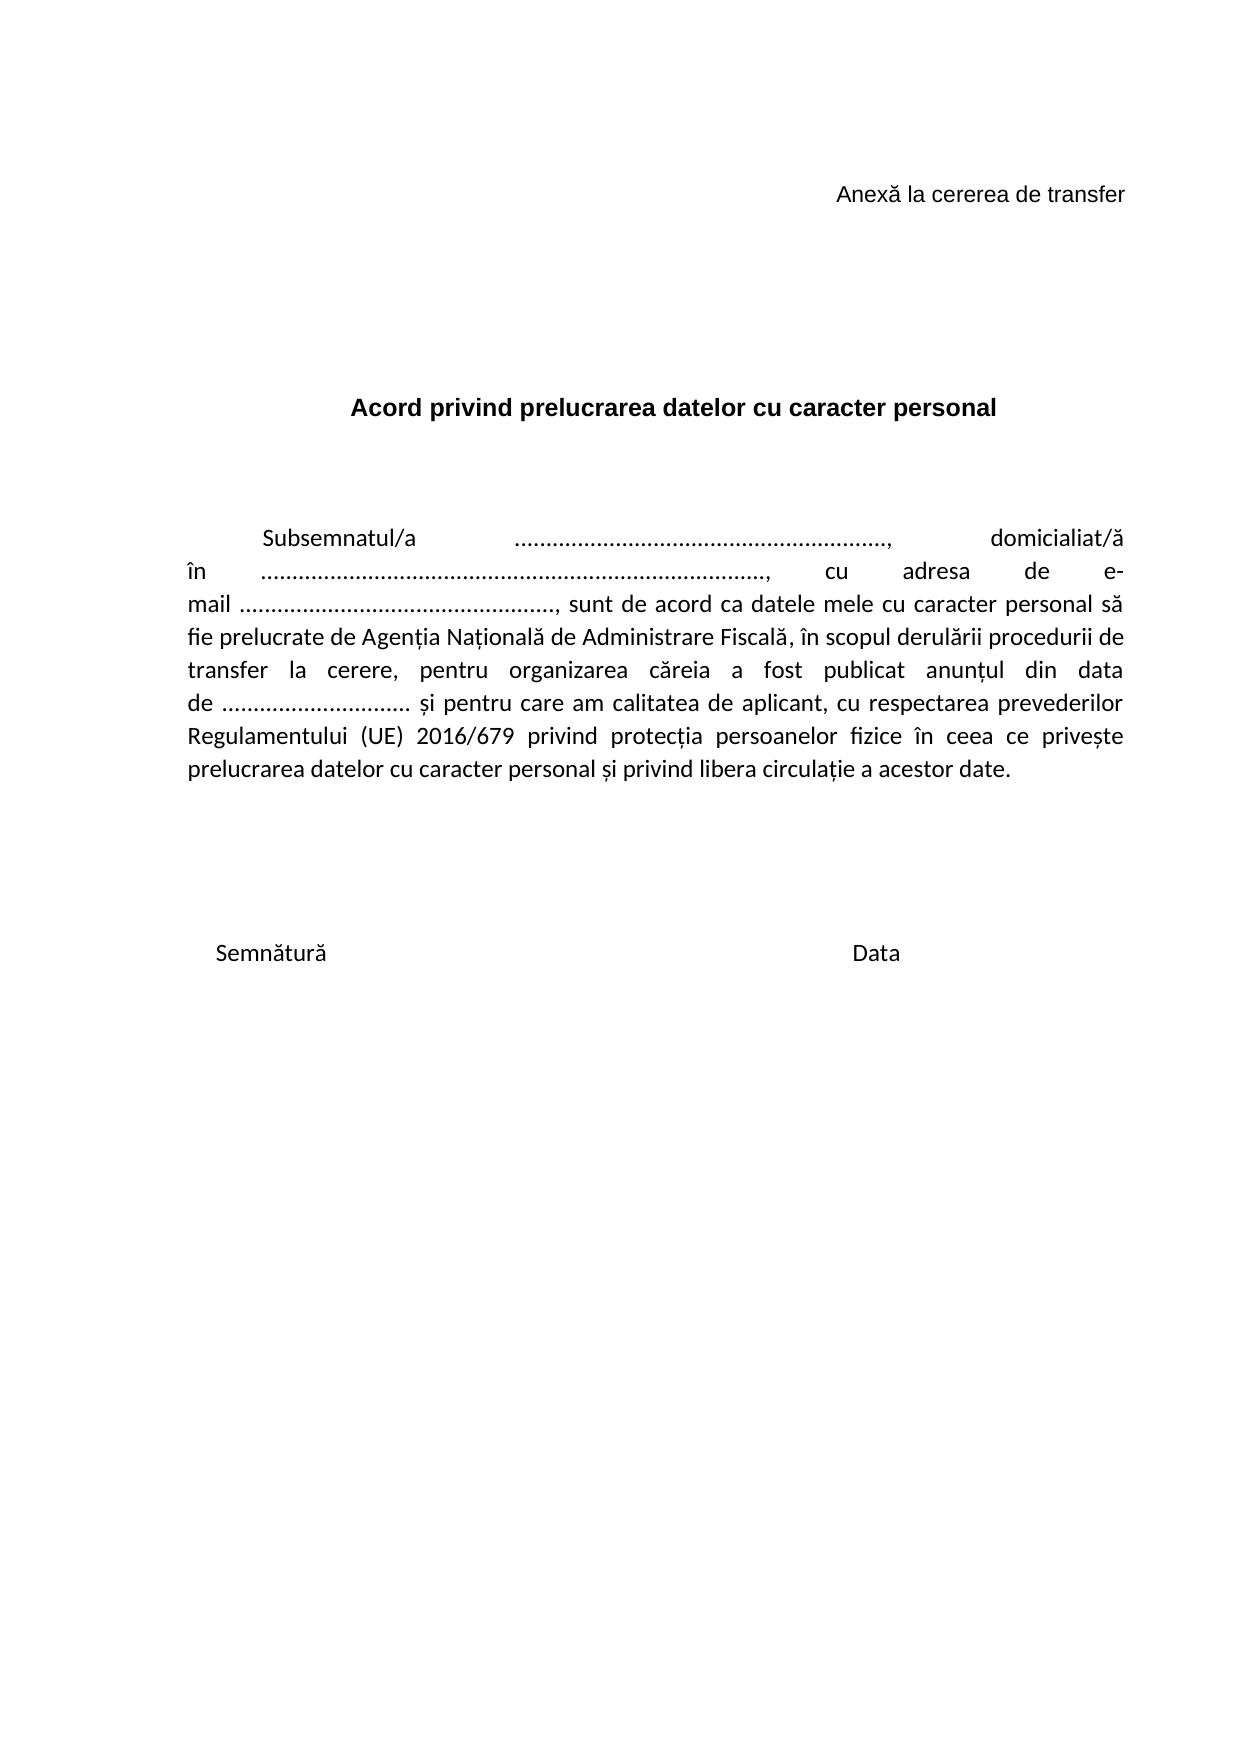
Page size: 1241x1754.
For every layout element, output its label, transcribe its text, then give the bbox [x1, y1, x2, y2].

list Acord privind prelucrarea datelor cu caracter personal [216, 393, 1125, 422]
list Subsemnatul/a ..........................................................., domicialiat/ă în ................................................................................, cu adresa de e-mail .................................................., sunt de acord ca datele mele cu caracter personal să fie prelucrate de Agenția Națională de Administrare Fiscală, în scopul derulării procedurii de transfer la cerere, pentru organizarea căreia a fost publicat anunțul din data de .............................. și pentru care am calitatea de aplicant, cu respectarea prevederilor Regulamentului (UE) 2016/679 privind protecția persoanelor fizice în ceea ce privește prelucrarea datelor cu caracter personal și privind libera circulație a acestor date. [187, 522, 1125, 783]
list Anexă la cererea de transfer [216, 181, 1125, 207]
list Semnătură Data [216, 937, 1125, 967]
